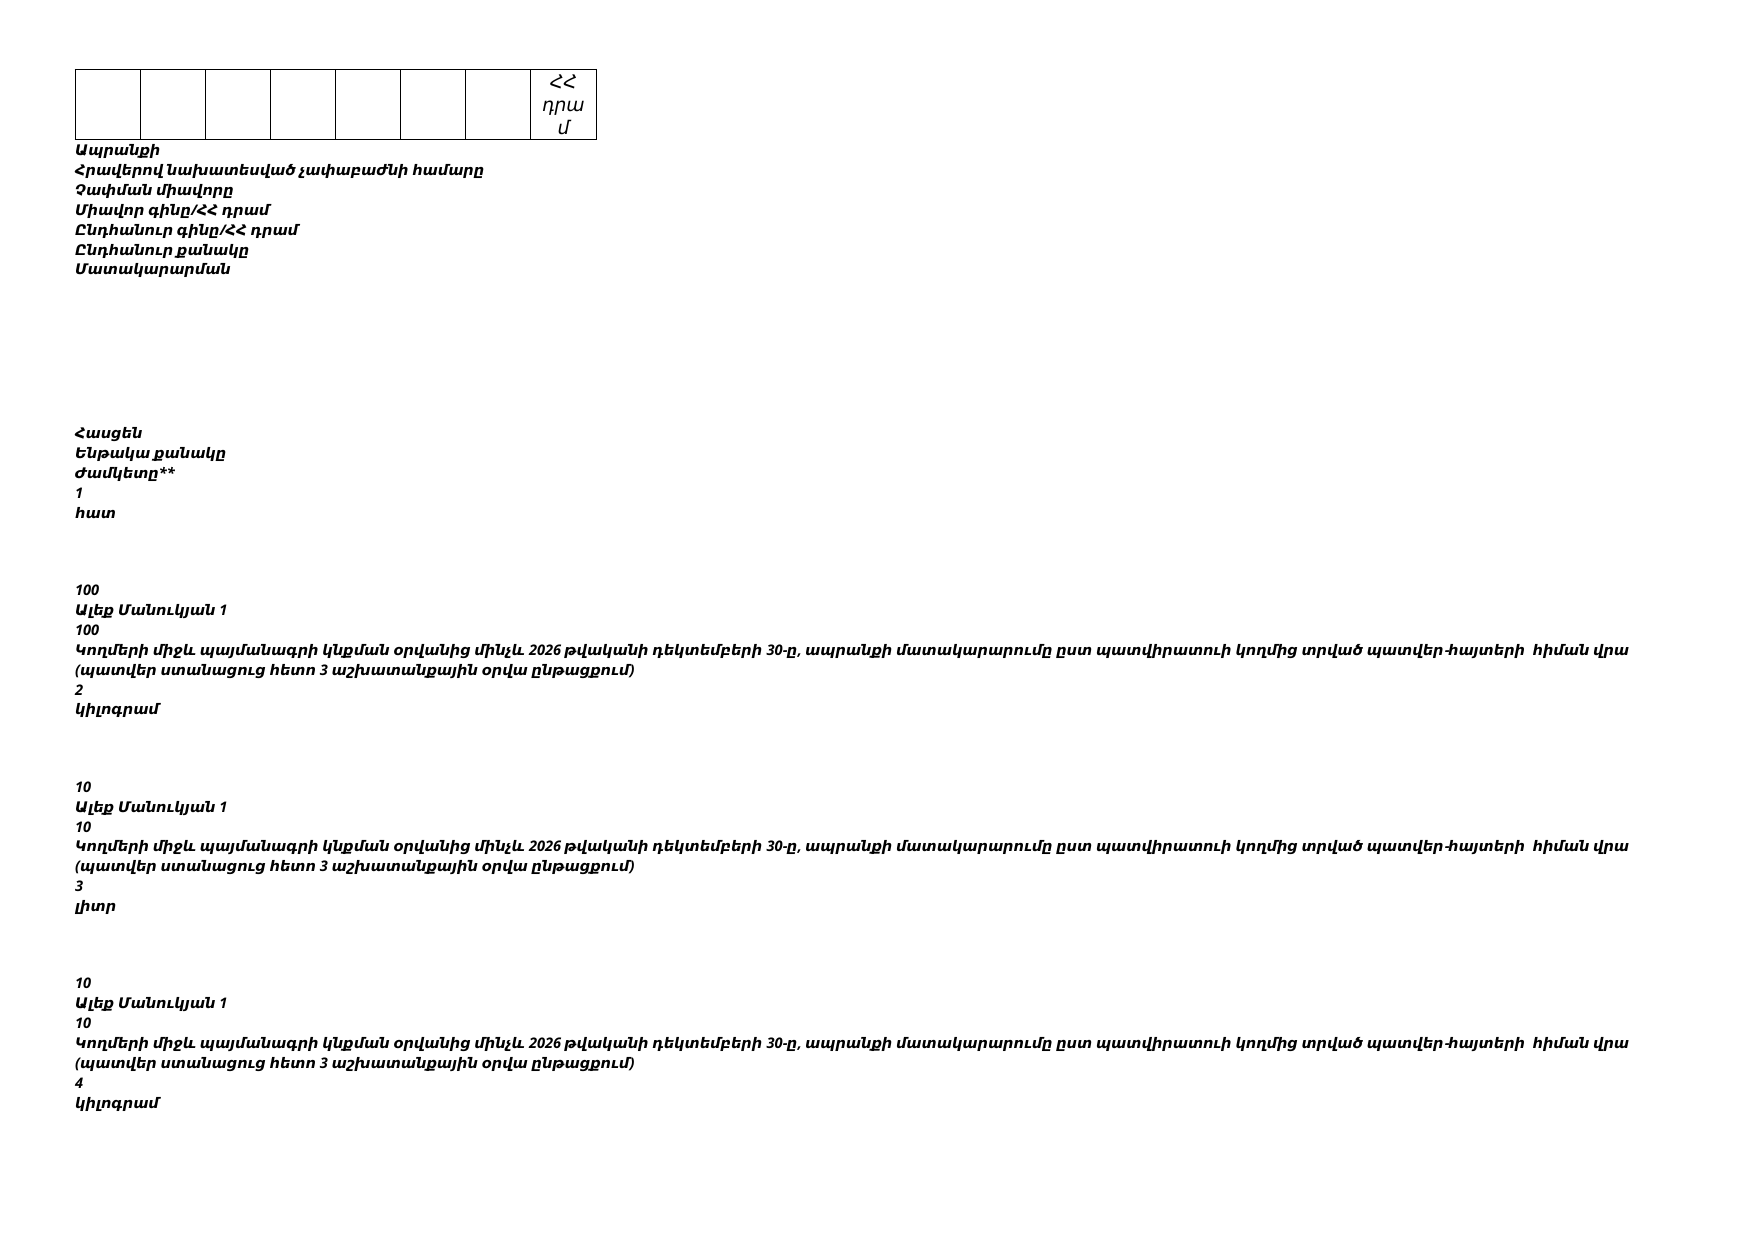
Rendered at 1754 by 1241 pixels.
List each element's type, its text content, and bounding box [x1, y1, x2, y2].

text ՀՀ դրամ [542, 70, 585, 139]
